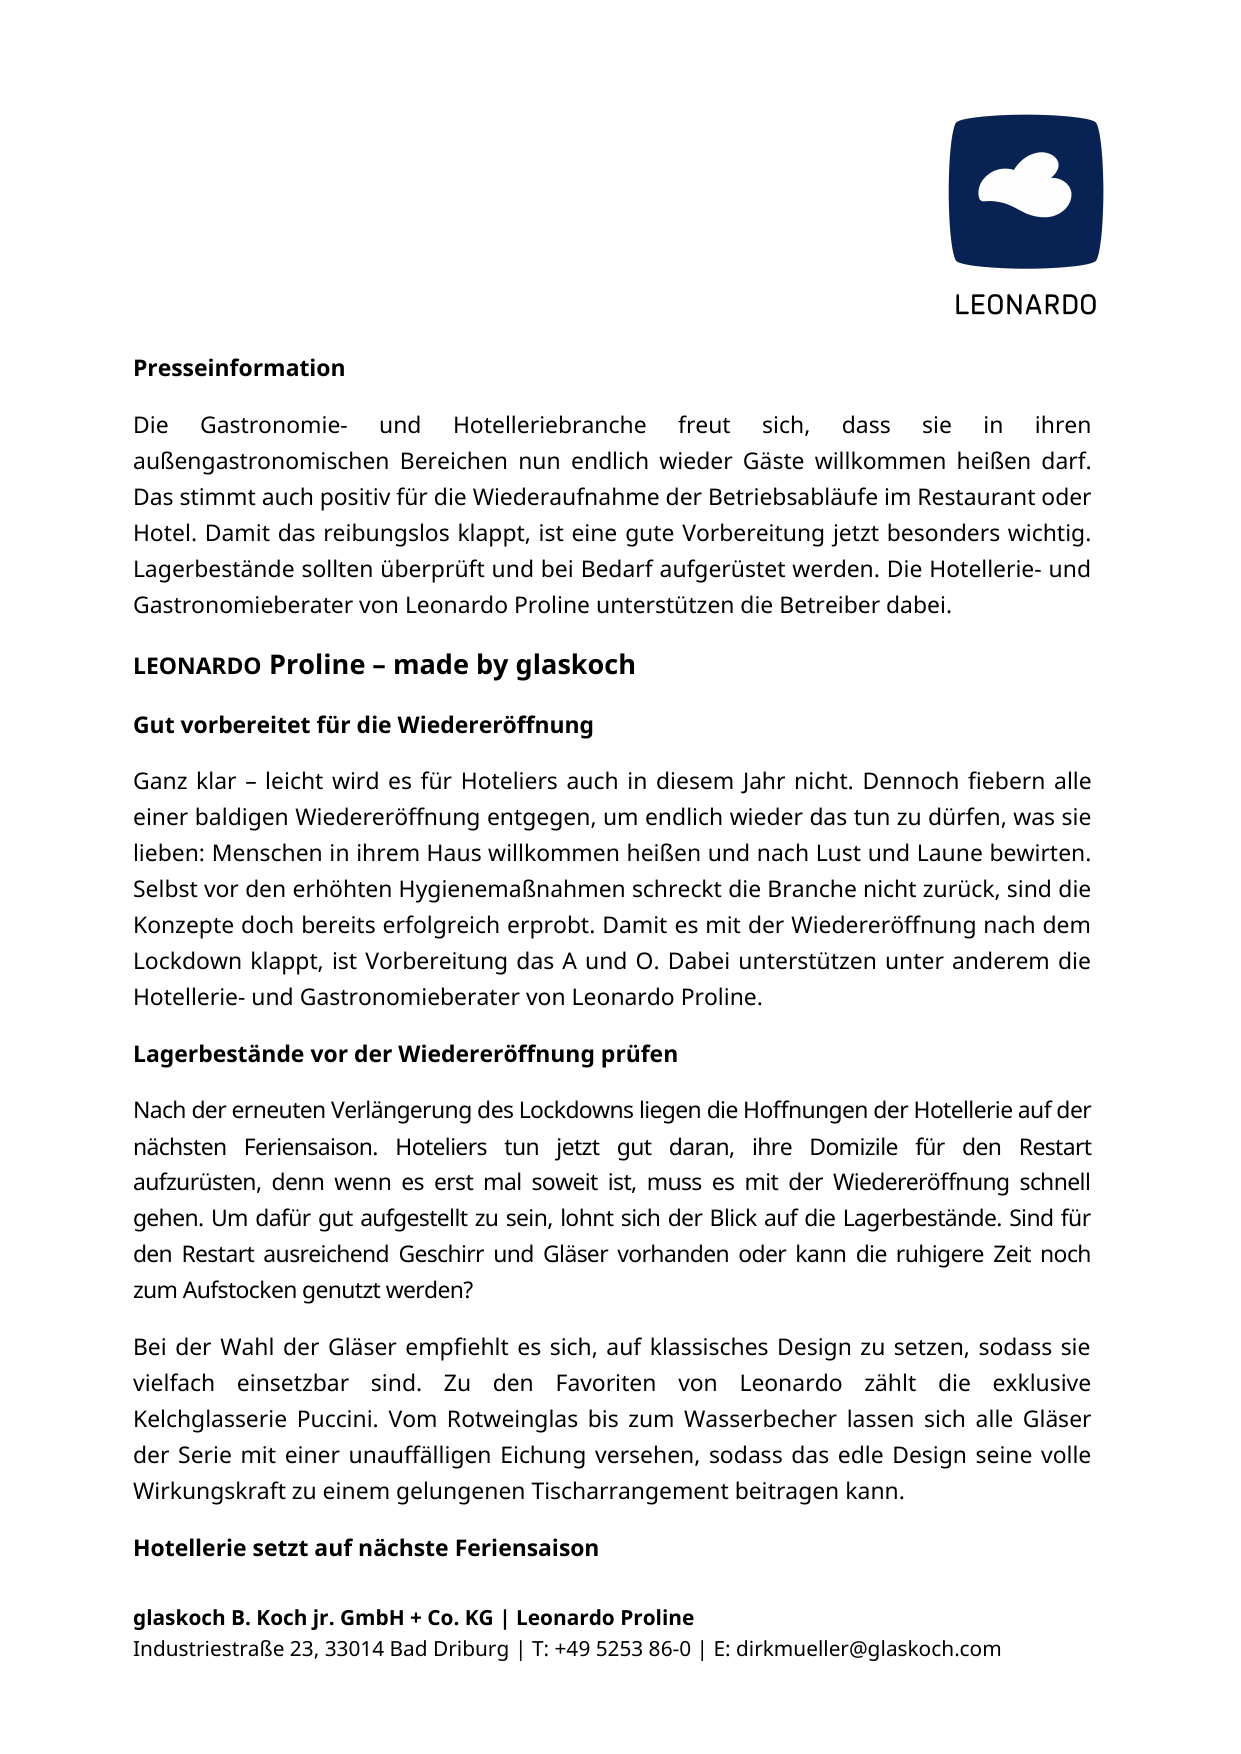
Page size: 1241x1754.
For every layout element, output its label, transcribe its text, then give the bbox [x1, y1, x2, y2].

text Lagerbestände vor der Wiedereröffnung prüfen [133, 1038, 1092, 1069]
text Bei der Wahl der Gläser empfiehlt es sich, auf klassisches Design zu setzen, sodass sie vielfach einsetzbar sind. Zu den Favoriten von Leonardo zählt die exklusive Kelchglasserie Puccini. Vom Rotweinglas bis zum Wasserbecher lassen sich alle Gläser der Serie mit einer unauffälligen Eichung versehen, sodass das edle Design seine volle Wirkungskraft zu einem gelungenen Tischarrangement beitragen kann. [133, 1331, 1092, 1506]
text LEONARDO Proline – made by glaskoch [133, 645, 1092, 682]
text Hotellerie setzt auf nächste Feriensaison [133, 1531, 1092, 1563]
text Ganz klar – leicht wird es für Hoteliers auch in diesem Jahr nicht. Dennoch fiebern alle einer baldigen Wiedereröffnung entgegen, um endlich wieder das tun zu dürfen, was sie lieben: Menschen in ihrem Haus willkommen heißen und nach Lust und Laune bewirten. Selbst vor den erhöhten Hygienemaßnahmen schreckt die Branche nicht zurück, sind die Konzepte doch bereits erfolgreich erprobt. Damit es mit der Wiedereröffnung nach dem Lockdown klappt, ist Vorbereitung das A und O. Dabei unterstützen unter anderem die Hotellerie- und Gastronomieberater von Leonardo Proline. [133, 765, 1092, 1012]
picture [944, 110, 1108, 319]
text Nach der erneuten Verlängerung des Lockdowns liegen die Hoffnungen der Hotellerie auf der nächsten Feriensaison. Hoteliers tun jetzt gut daran, ihre Domizile für den Restart aufzurüsten, denn wenn es erst mal soweit ist, muss es mit der Wiedereröffnung schnell gehen. Um dafür gut aufgestellt zu sein, lohnt sich der Blick auf die Lagerbestände. Sind für den Restart ausreichend Geschirr und Gläser vorhanden oder kann die ruhigere Zeit noch zum Aufstocken genutzt werden? [133, 1094, 1092, 1305]
text Presseinformation [133, 352, 1092, 383]
text Gut vorbereitet für die Wiedereröffnung [133, 708, 1092, 740]
text Die Gastronomie- und Hotelleriebranche freut sich, dass sie in ihren außengastronomischen Bereichen nun endlich wieder Gäste willkommen heißen darf. Das stimmt auch positiv für die Wiederaufnahme der Betriebsabläufe im Restaurant oder Hotel. Damit das reibungslos klappt, ist eine gute Vorbereitung jetzt besonders wichtig. Lagerbestände sollten überprüft und bei Bedarf aufgerüstet werden. Die Hotellerie- und Gastronomieberater von Leonardo Proline unterstützen die Betreiber dabei. [133, 409, 1092, 620]
